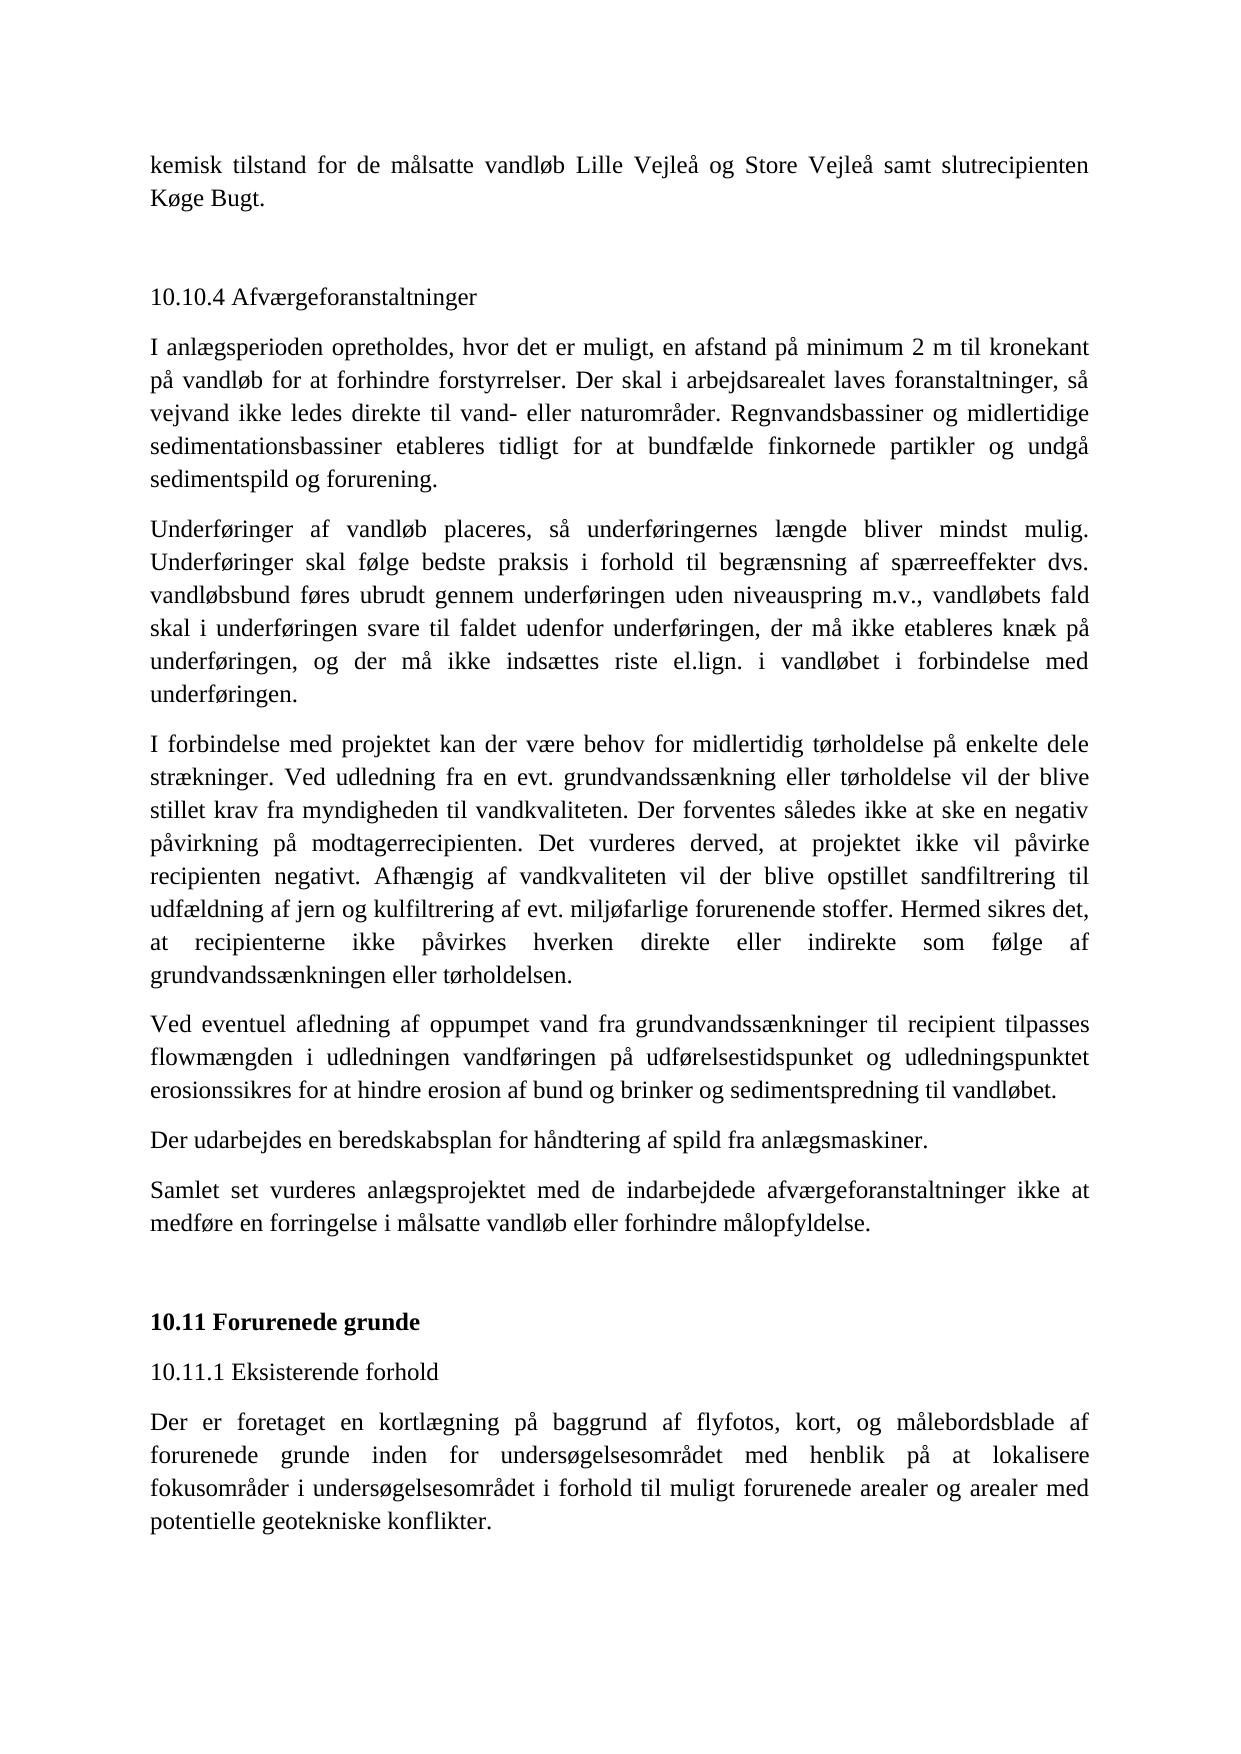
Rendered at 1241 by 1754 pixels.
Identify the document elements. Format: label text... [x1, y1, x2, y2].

text I anlægsperioden opretholdes, hvor det er muligt, en afstand på minimum 2 m til kronekant på vandløb for at forhindre forstyrrelser. Der skal i arbejdsarealet laves foranstaltninger, så vejvand ikke ledes direkte til vand- eller naturområder. Regnvandsbassiner og midlertidige sedimentationsbassiner etableres tidligt for at bundfælde finkornede partikler og undgå sedimentspild og forurening. [150, 332, 1090, 493]
text Der er foretaget en kortlægning på baggrund af flyfotos, kort, og målebordsblade af forurenede grunde inden for undersøgelsesområdet med henblik på at lokalisere fokusområder i undersøgelsesområdet i forhold til muligt forurenede arealer og arealer med potentielle geotekniske konflikter. [150, 1407, 1090, 1534]
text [150, 150, 1090, 212]
text Ved eventuel afledning af oppumpet vand fra grundvandssænkninger til recipient tilpasses flowmængden i udledningen vandføringen på udførelsestidspunket og udledningspunktet erosionssikres for at hindre erosion af bund og brinker og sedimentspredning til vandløbet. [150, 1009, 1090, 1104]
text Underføringer af vandløb placeres, så underføringernes længde bliver mindst mulig. Underføringer skal følge bedste praksis i forhold til begrænsning af spærreeffekter dvs. vandløbsbund føres ubrudt gennem underføringen uden niveauspring m.v., vandløbets fald skal i underføringen svare til faldet udenfor underføringen, der må ikke etableres knæk på underføringen, og der må ikke indsættes riste el.lign. i vandløbet i forbindelse med underføringen. [150, 514, 1090, 708]
text 10.11.1 Eksisterende forhold [150, 1357, 1090, 1386]
text 10.10.4 Afværgeforanstaltninger [150, 282, 1090, 311]
text Der udarbejdes en beredskabsplan for håndtering af spild fra anlægsmaskiner. [150, 1125, 1090, 1154]
text Samlet set vurderes anlægsprojektet med de indarbejdede afværgeforanstaltninger ikke at medføre en forringelse i målsatte vandløb eller forhindre målopfyldelse. [150, 1175, 1090, 1237]
text I forbindelse med projektet kan der være behov for midlertidig tørholdelse på enkelte dele strækninger. Ved udledning fra en evt. grundvandssænkning eller tørholdelse vil der blive stillet krav fra myndigheden til vandkvaliteten. Der forventes således ikke at ske en negativ påvirkning på modtagerrecipienten. Det vurderes derved, at projektet ikke vil påvirke recipienten negativt. Afhængig af vandkvaliteten vil der blive opstillet sandfiltrering til udfældning af jern og kulfiltrering af evt. miljøfarlige forurenende stoffer. Hermed sikres det, at recipienterne ikke påvirkes hverken direkte eller indirekte som følge af grundvandssænkningen eller tørholdelsen. [150, 729, 1090, 988]
text 10.11 Forurenede grunde [150, 1307, 1090, 1336]
